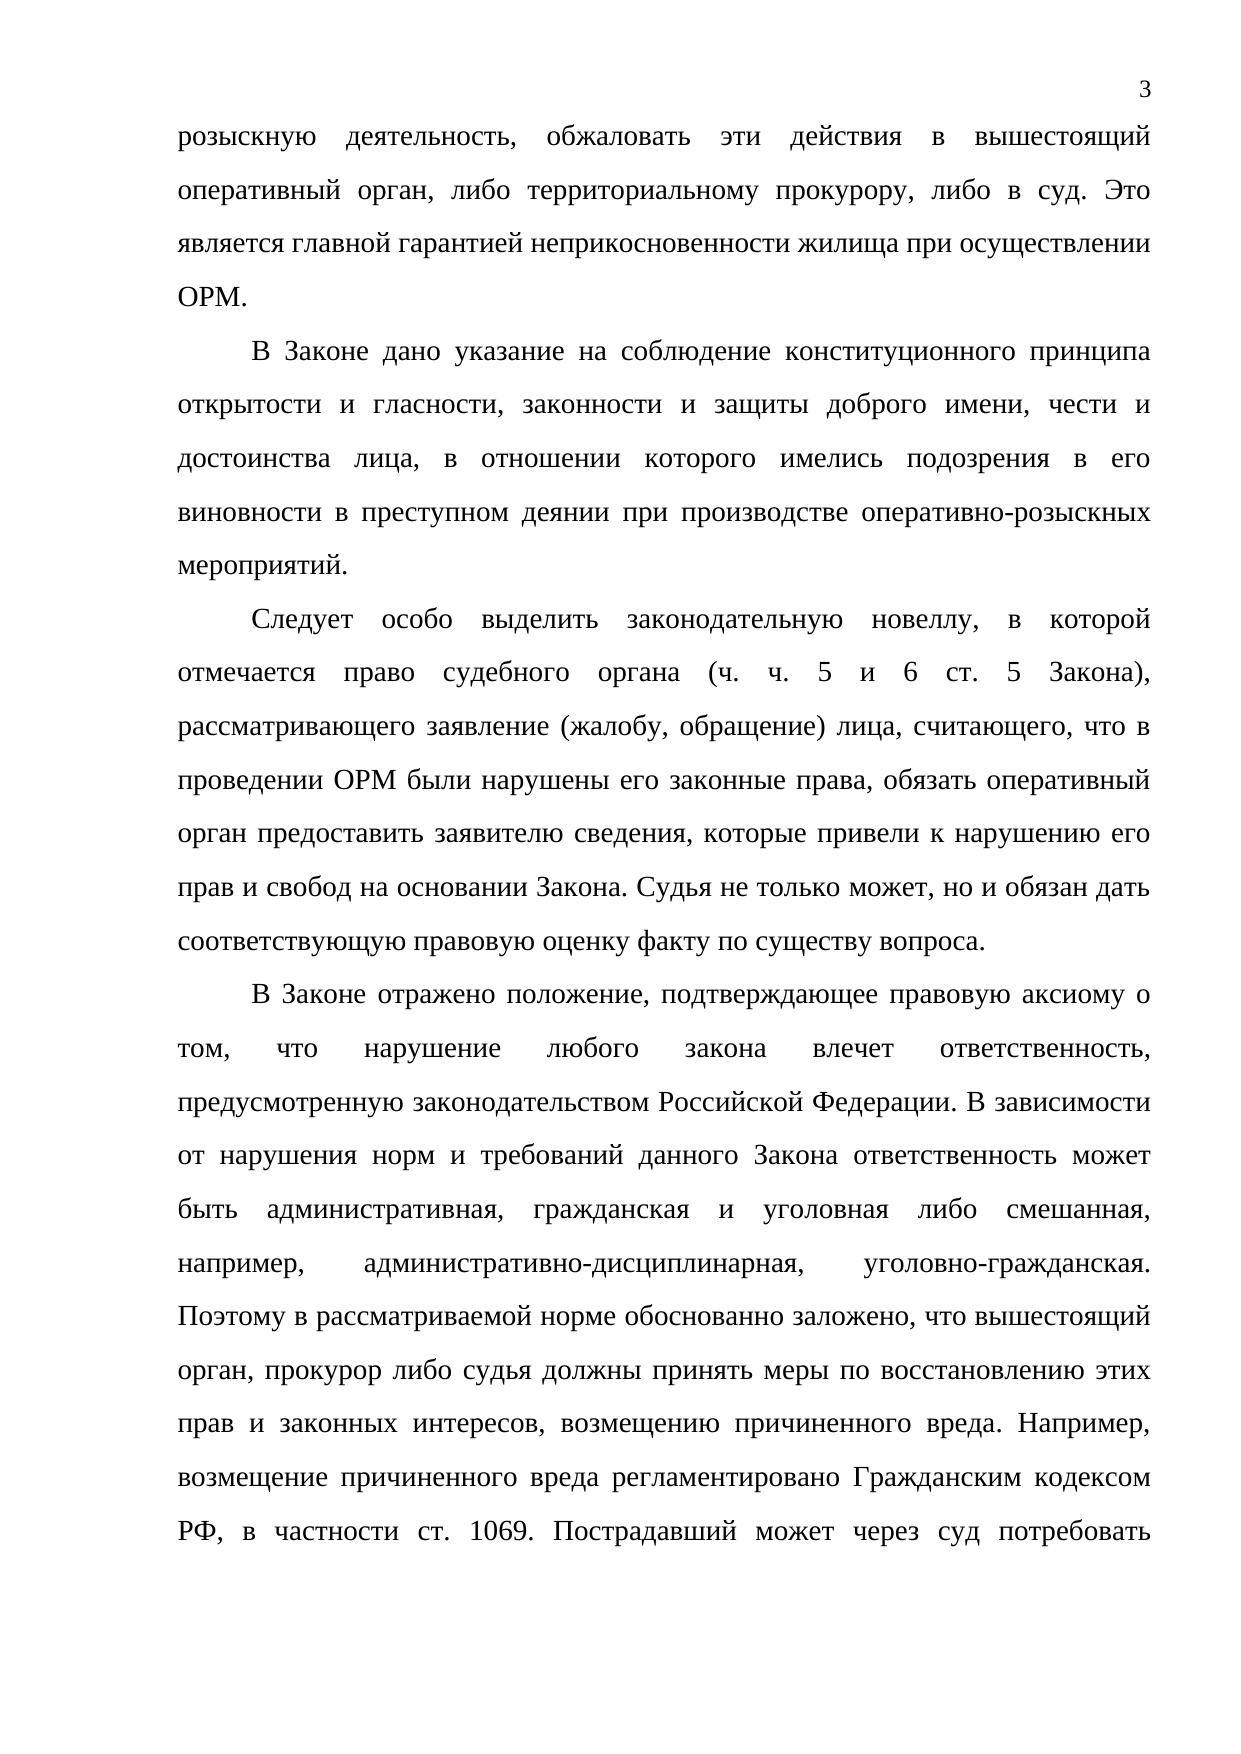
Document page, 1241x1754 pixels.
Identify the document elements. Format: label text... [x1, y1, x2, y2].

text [177, 118, 1152, 313]
text В Законе дано указание на соблюдение конституционного принципа открытости и гласности, законности и защиты доброго имени, чести и достоинства лица, в отношении которого имелись подозрения в его виновности в преступном деянии при производстве оперативно-розыскных мероприятий. [177, 333, 1152, 581]
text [177, 976, 1152, 1546]
text Следует особо выделить законодательную новеллу, в которой отмечается право судебного органа (ч. ч. 5 и 6 ст. 5 Закона), рассматривающего заявление (жалобу, обращение) лица, считающего, что в проведении ОРМ были нарушены его законные права, обязать оперативный орган предоставить заявителю сведения, которые привели к нарушению его прав и свобод на основании Закона. Судья не только может, но и обязан дать соответствующую правовую оценку факту по существу вопроса. [177, 601, 1152, 956]
